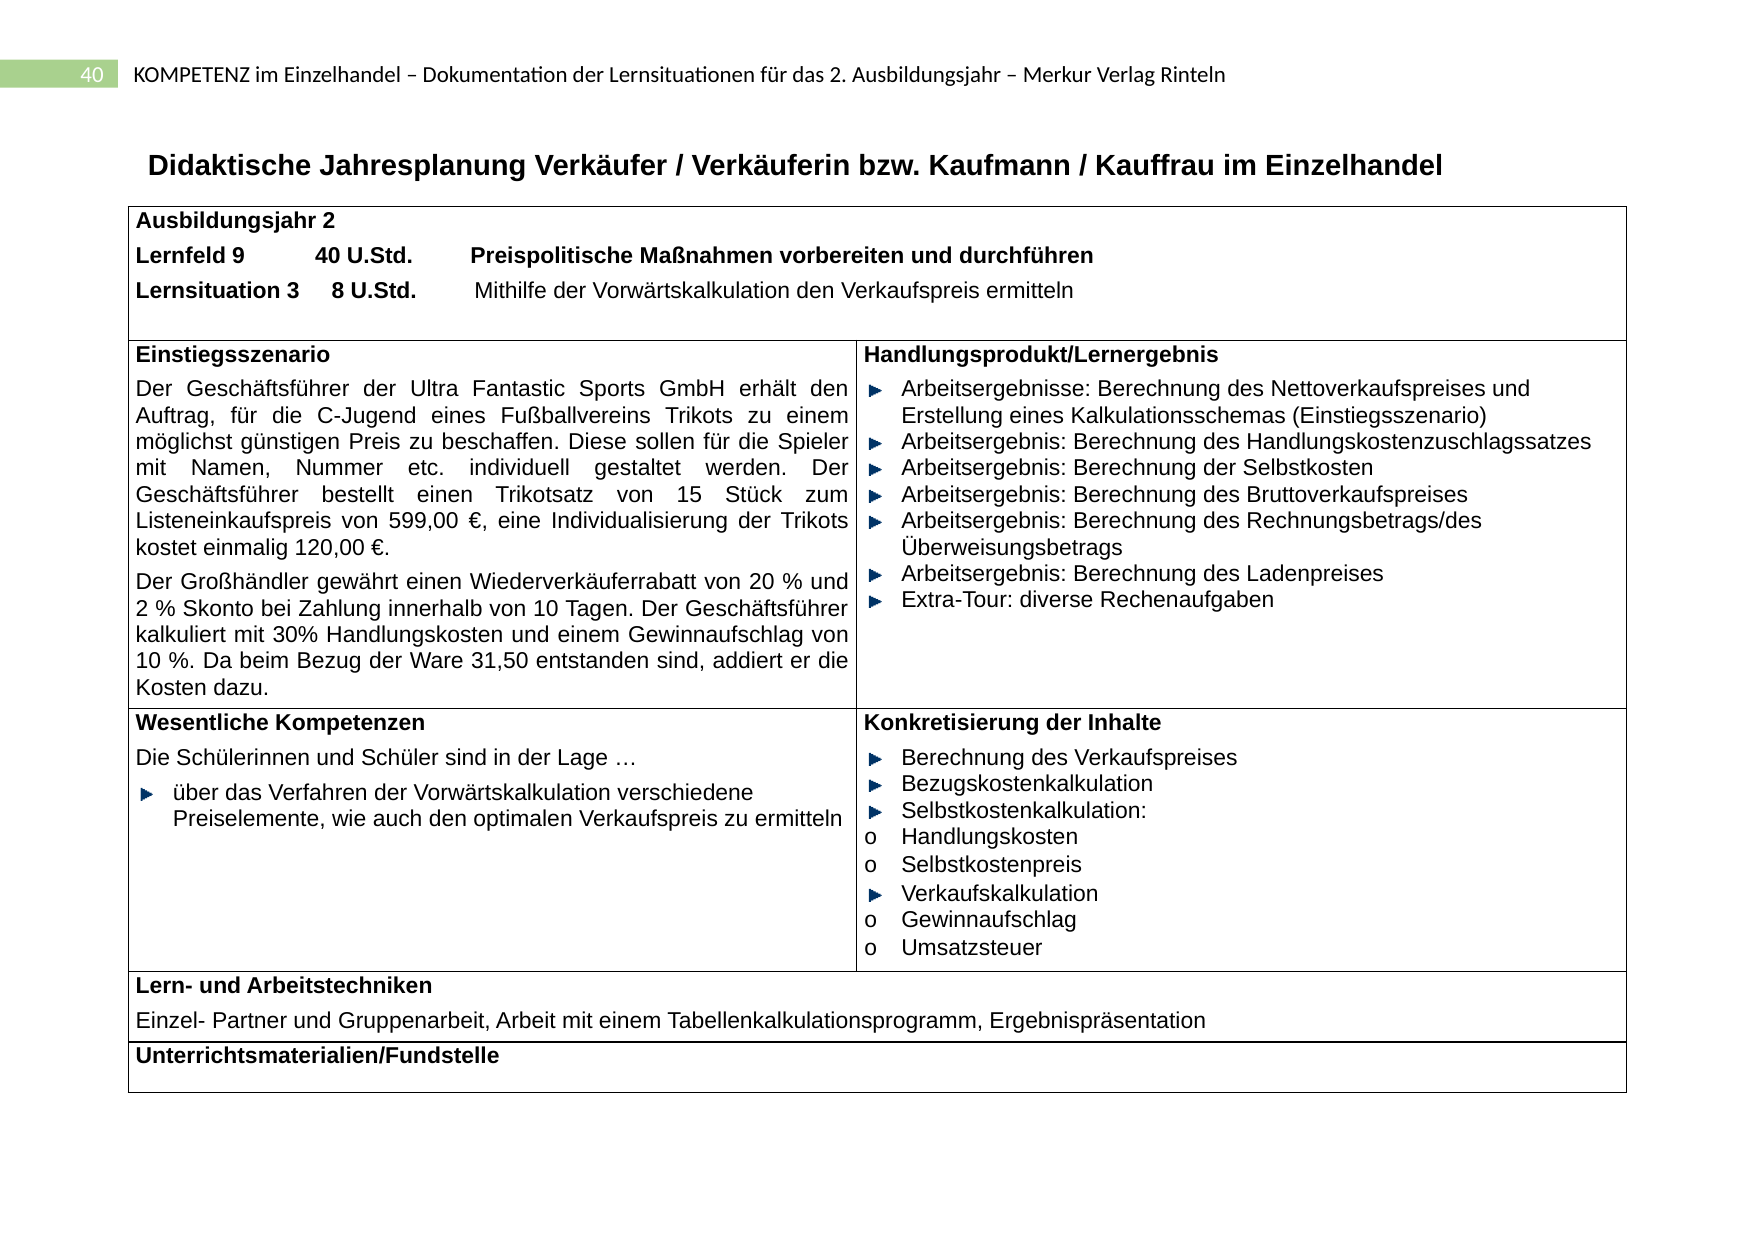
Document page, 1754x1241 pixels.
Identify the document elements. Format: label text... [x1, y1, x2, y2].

picture [864, 433, 882, 450]
picture [864, 884, 882, 902]
picture [864, 775, 882, 792]
picture [864, 591, 882, 608]
table_cell Einstiegsszenario Der Geschäftsführer der Ultra Fantastic Sports GmbH erhält den Auftrag, für die C-Jugend eines Fußballvereins Trikots zu einem möglichst günstigen Preis zu beschaffen. Diese sollen für die Spieler mit Namen, Nummer etc. individuell gestaltet werden. Der Geschäftsführer bestellt einen Trikotsatz von 15 Stück zum Listeneinkaufspreis von 599,00 €, eine Individualisierung der Trikots kostet einmalig 120,00 €. Der Großhändler gewährt einen Wiederverkäuferrabatt von 20 % und 2 % Skonto bei Zahlung innerhalb von 10 Tagen. Der Geschäftsführer kalkuliert mit 30% Handlungskosten und einem Gewinnaufschlag von 10 %. Da beim Bezug der Ware 31,50 entstanden sind, addiert er die Kosten dazu. [129, 341, 856, 708]
picture [864, 380, 882, 397]
table_cell Konkretisierung der Inhalte Berechnung des Verkaufspreises Bezugskostenkalkulation Selbstkostenkalkulation: Handlungskosten Selbstkostenpreis Verkaufskalkulation Gewinnaufschlag Umsatzsteuer [857, 709, 1626, 971]
table_cell Handlungsprodukt/Lernergebnis Arbeitsergebnisse: Berechnung des Nettoverkaufspreises und Erstellung eines Kalkulationsschemas (Einstiegsszenario) Arbeitsergebnis: Berechnung des Handlungskostenzuschlagssatzes Arbeitsergebnis: Berechnung der Selbstkosten Arbeitsergebnis: Berechnung des Bruttoverkaufspreises Arbeitsergebnis: Berechnung des Rechnungsbetrags/des Überweisungsbetrags Arbeitsergebnis: Berechnung des Ladenpreises Extra-Tour: diverse Rechenaufgaben [857, 341, 1626, 708]
picture [136, 783, 153, 801]
picture [864, 801, 882, 819]
table_cell Wesentliche Kompetenzen Die Schülerinnen und Schüler sind in der Lage … über das Verfahren der Vorwärtskalkulation verschiedene Preiselemente, wie auch den optimalen Verkaufspreis zu ermitteln [129, 709, 856, 971]
picture [864, 748, 882, 766]
table_header Ausbildungsjahr 2 Lernfeld 9 40 U.Std. Preispolitische Maßnahmen vorbereiten und durchführen Lernsituation 3 8 U.Std. Mithilfe der Vorwärtskalkulation den Verkaufspreis ermitteln [129, 207, 1626, 339]
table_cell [129, 1043, 1626, 1092]
picture [864, 511, 882, 529]
picture [864, 459, 882, 476]
picture [864, 485, 882, 503]
text Didaktische Jahresplanung Verkäufer / Verkäuferin bzw. Kaufmann / Kauffrau im Einzelhandel [148, 148, 1606, 181]
table_cell Lern- und Arbeitstechniken Einzel- Partner und Gruppenarbeit, Arbeit mit einem Tabellenkalkulationsprogramm, Ergebnispräsentation [129, 972, 1626, 1041]
picture [864, 564, 882, 582]
